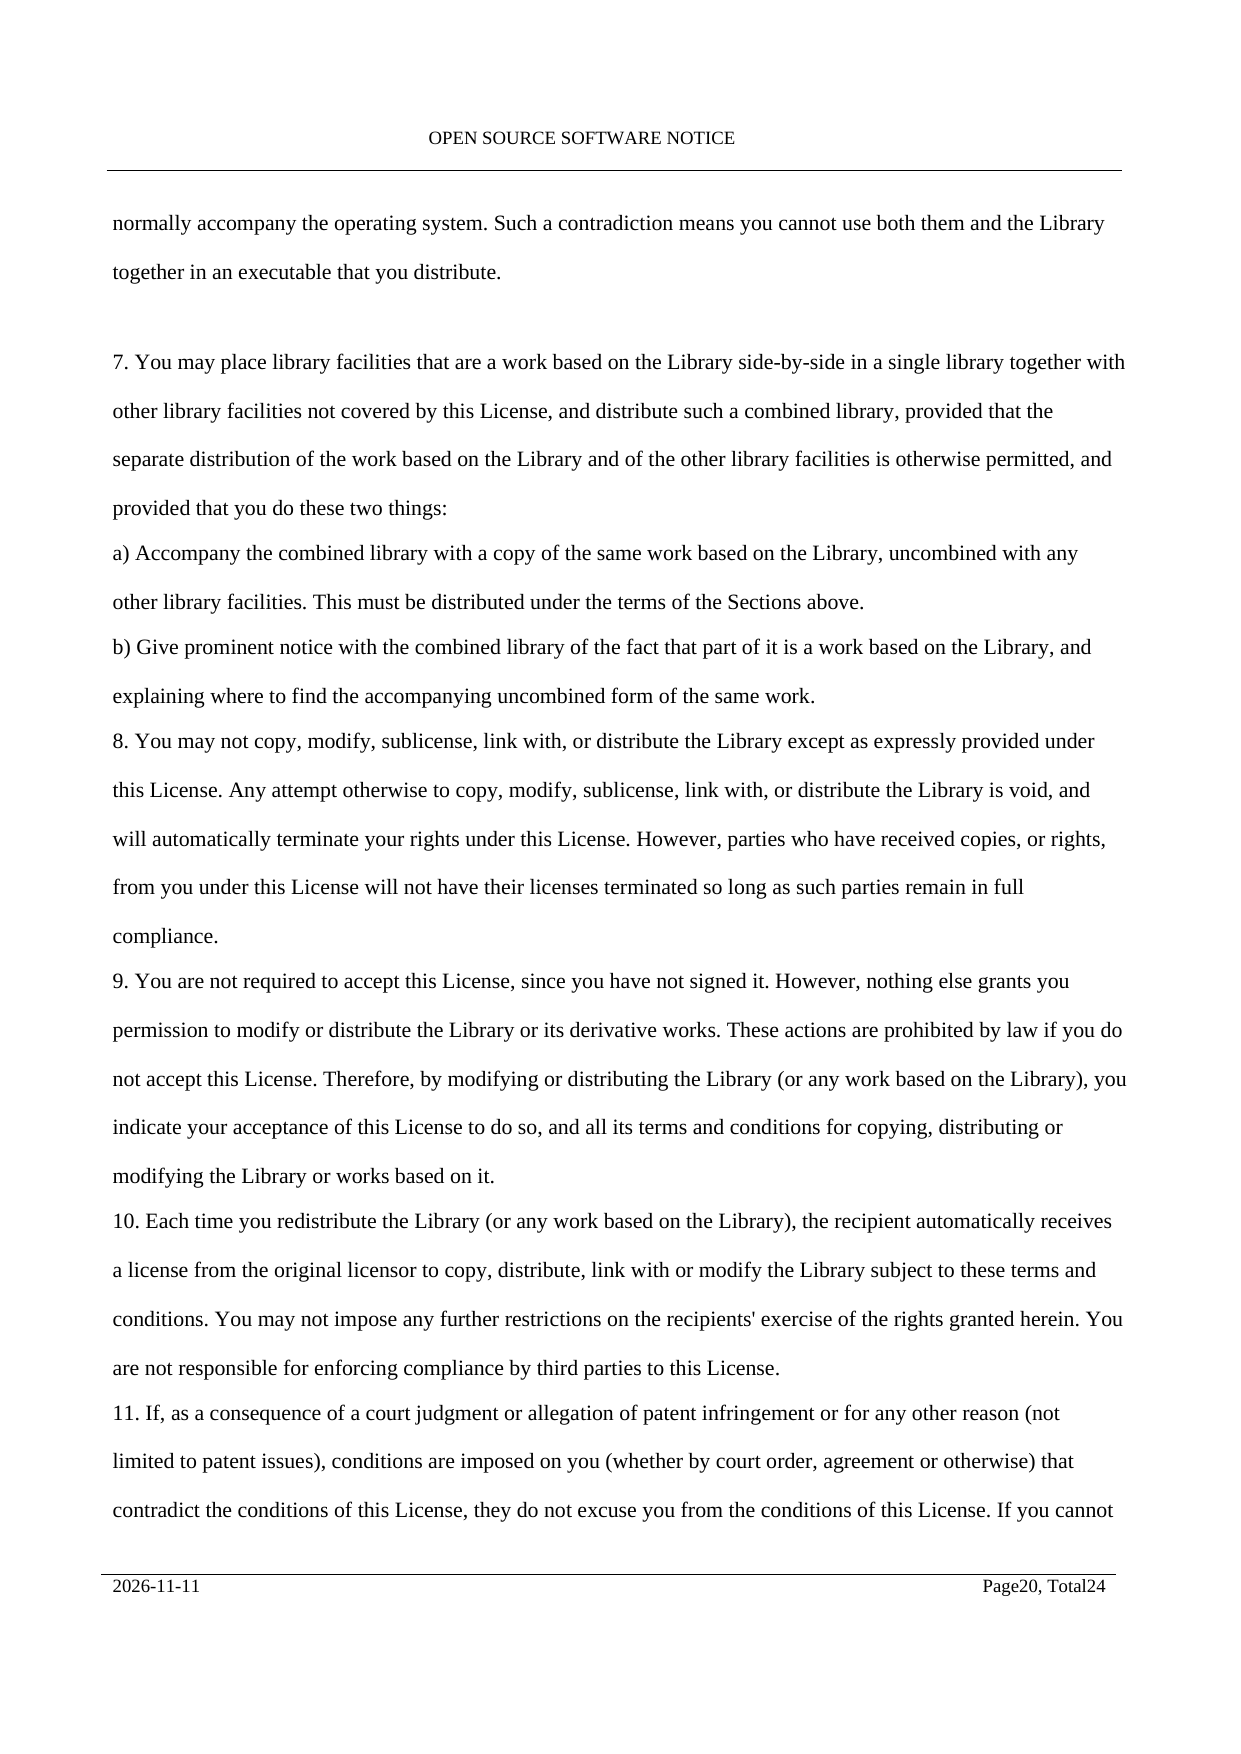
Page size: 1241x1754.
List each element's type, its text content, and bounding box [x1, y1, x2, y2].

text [112, 1396, 1128, 1526]
text 9. You are not required to accept this License, since you have not signed it. However, nothing else grants you permission to modify or distribute the Library or its derivative works. These actions are prohibited by law if you do not accept this License. Therefore, by modifying or distributing the Library (or any work based on the Library), you indicate your acceptance of this License to do so, and all its terms and conditions for copying, distributing or modifying the Library or works based on it. [112, 964, 1128, 1192]
text 8. You may not copy, modify, sublicense, link with, or distribute the Library except as expressly provided under this License. Any attempt otherwise to copy, modify, sublicense, link with, or distribute the Library is void, and will automatically terminate your rights under this License. However, parties who have received copies, or rights, from you under this License will not have their licenses terminated so long as such parties remain in full compliance. [112, 724, 1128, 952]
text a) Accompany the combined library with a copy of the same work based on the Library, uncombined with any other library facilities. This must be distributed under the terms of the Sections above. [112, 537, 1128, 618]
text 7. You may place library facilities that are a work based on the Library side-by-side in a single library together with other library facilities not covered by this License, and distribute such a combined library, provided that the separate distribution of the work based on the Library and of the other library facilities is otherwise permitted, and provided that you do these two things: [112, 345, 1128, 524]
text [112, 206, 1128, 288]
text 10. Each time you redistribute the Library (or any work based on the Library), the recipient automatically receives a license from the original licensor to copy, distribute, link with or modify the Library subject to these terms and conditions. You may not impose any further restrictions on the recipients' exercise of the rights granted herein. You are not responsible for enforcing compliance by third parties to this License. [112, 1204, 1128, 1383]
text b) Give prominent notice with the combined library of the fact that part of it is a work based on the Library, and explaining where to find the accompanying uncombined form of the same work. [112, 631, 1128, 712]
